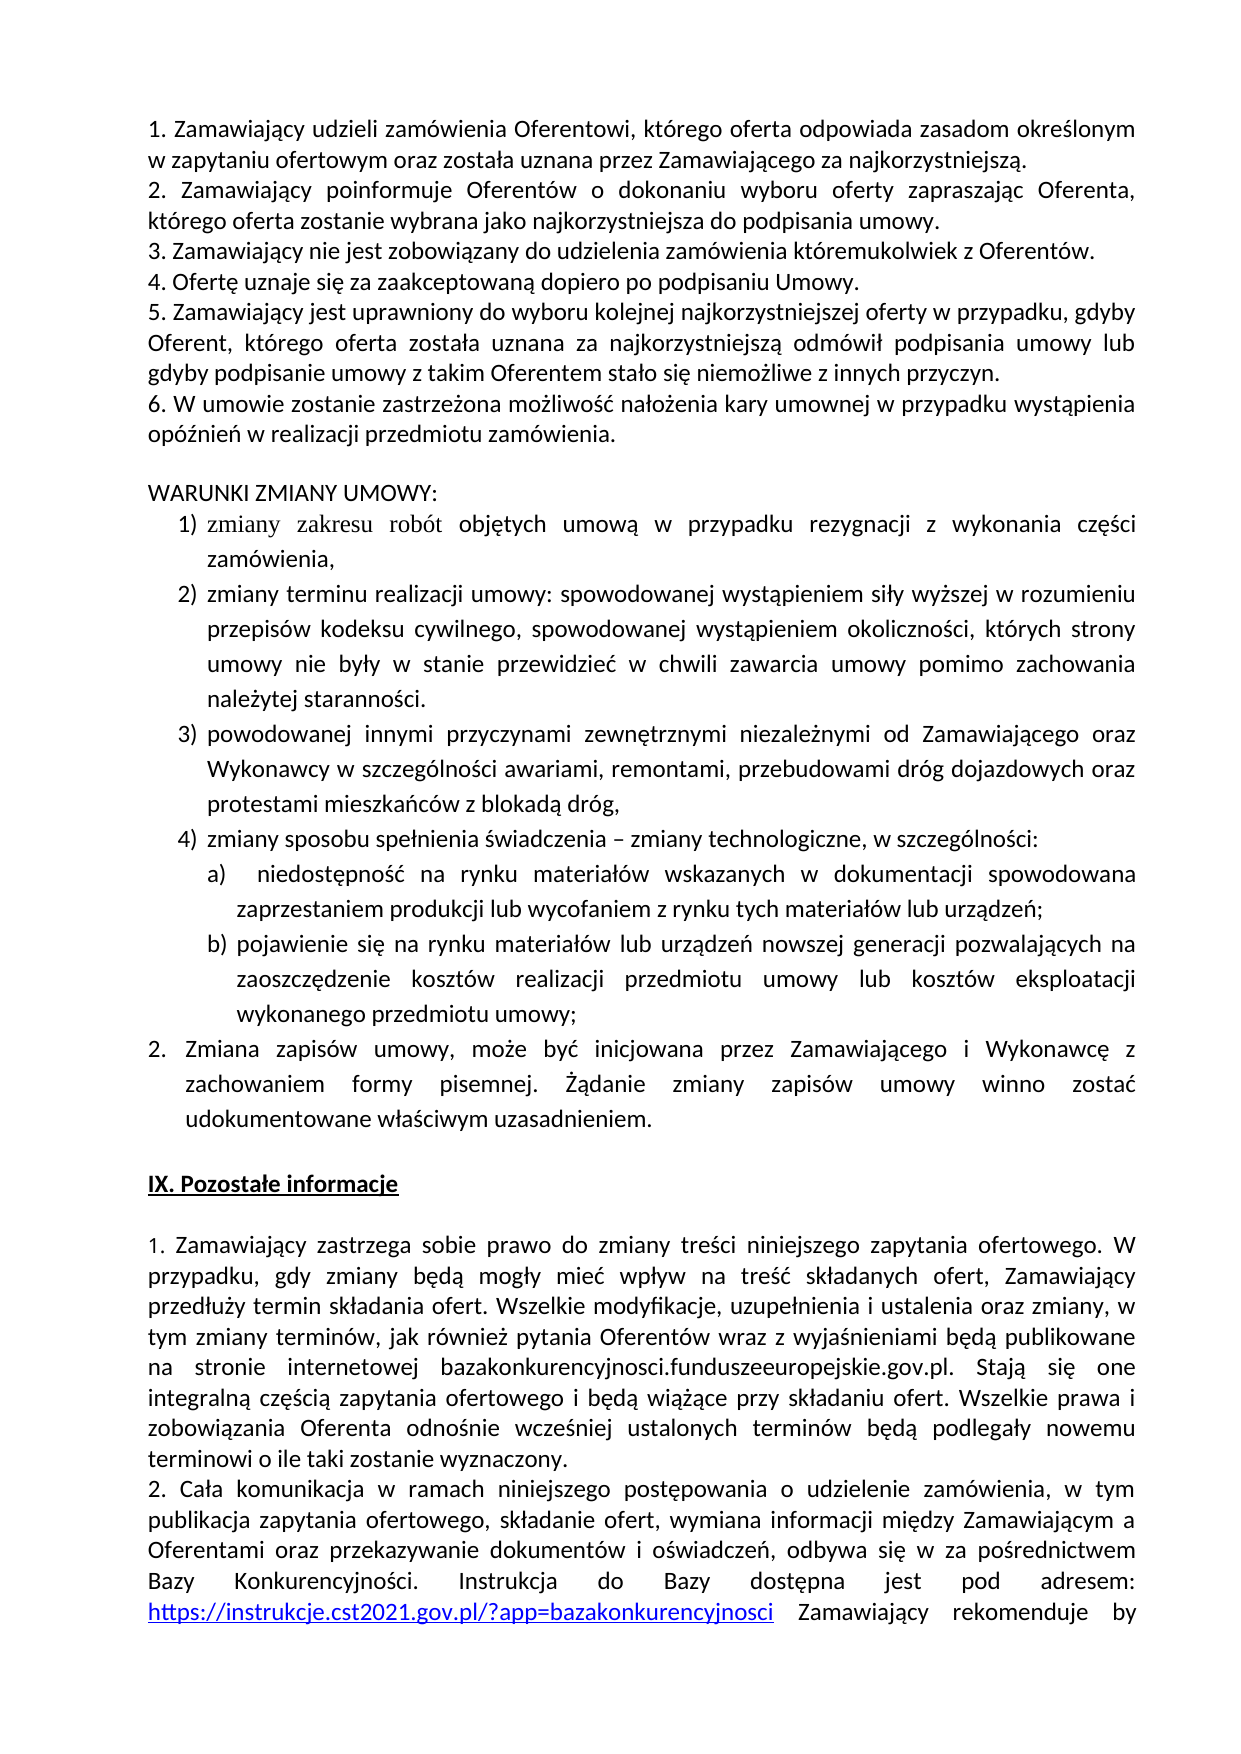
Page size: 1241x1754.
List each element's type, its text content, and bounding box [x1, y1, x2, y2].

text 1. Zamawiający udzieli zamówienia Oferentowi, którego oferta odpowiada zasadom określonym w zapytaniu ofertowym oraz została uznana przez Zamawiającego za najkorzystniejszą. [148, 113, 1137, 174]
list zmiany terminu realizacji umowy: spowodowanej wystąpieniem siły wyższej w rozumieniu przepisów kodeksu cywilnego, spowodowanej wystąpieniem okoliczności, których strony umowy nie były w stanie przewidzieć w chwili zawarcia umowy pomimo zachowania należytej staranności. [177, 578, 1137, 713]
list Zmiana zapisów umowy, może być inicjowana przez Zamawiającego i Wykonawcę z zachowaniem formy pisemnej. Żądanie zmiany zapisów umowy winno zostać udokumentowane właściwym uzasadnieniem. [148, 1033, 1137, 1133]
list zmiany sposobu spełnienia świadczenia – zmiany technologiczne, w szczególności: [177, 823, 1137, 853]
list powodowanej innymi przyczynami zewnętrznymi niezależnymi od Zamawiającego oraz Wykonawcy w szczególności awariami, remontami, przebudowami dróg dojazdowych oraz protestami mieszkańców z blokadą dróg, [177, 718, 1137, 818]
list zmiany zakresu robót objętych umową w przypadku rezygnacji z wykonania części zamówienia, [177, 508, 1137, 573]
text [148, 1474, 1137, 1626]
text 4. Ofertę uznaje się za zaakceptowaną dopiero po podpisaniu Umowy. [148, 266, 1137, 296]
text 3. Zamawiający nie jest zobowiązany do udzielenia zamówienia któremukolwiek z Oferentów. [148, 235, 1137, 266]
text 1. Zamawiający zastrzega sobie prawo do zmiany treści niniejszego zapytania ofertowego. W przypadku, gdy zmiany będą mogły mieć wpływ na treść składanych ofert, Zamawiający przedłuży termin składania ofert. Wszelkie modyfikacje, uzupełnienia i ustalenia oraz zmiany, w tym zmiany terminów, jak również pytania Oferentów wraz z wyjaśnieniami będą publikowane na stronie internetowej bazakonkurencyjnosci.funduszeeuropejskie.gov.pl. Stają się one integralną częścią zapytania ofertowego i będą wiążące przy składaniu ofert. Wszelkie prawa i zobowiązania Oferenta odnośnie wcześniej ustalonych terminów będą podlegały nowemu terminowi o ile taki zostanie wyznaczony. [148, 1229, 1137, 1474]
text WARUNKI ZMIANY UMOWY: [148, 477, 1137, 508]
text 6. W umowie zostanie zastrzeżona możliwość nałożenia kary umownej w przypadku wystąpienia opóźnień w realizacji przedmiotu zamówienia. [148, 388, 1137, 449]
text 2. Zamawiający poinformuje Oferentów o dokonaniu wyboru oferty zapraszając Oferenta, którego oferta zostanie wybrana jako najkorzystniejsza do podpisania umowy. [148, 174, 1137, 235]
text 5. Zamawiający jest uprawniony do wyboru kolejnej najkorzystniejszej oferty w przypadku, gdyby Oferent, którego oferta została uznana za najkorzystniejszą odmówił podpisania umowy lub gdyby podpisanie umowy z takim Oferentem stało się niemożliwe z innych przyczyn. [148, 296, 1137, 388]
text a) niedostępność na rynku materiałów wskazanych w dokumentacji spowodowana zaprzestaniem produkcji lub wycofaniem z rynku tych materiałów lub urządzeń; [207, 858, 1137, 923]
text IX. Pozostałe informacje [148, 1168, 1137, 1199]
text b) pojawienie się na rynku materiałów lub urządzeń nowszej generacji pozwalających na zaoszczędzenie kosztów realizacji przedmiotu umowy lub kosztów eksploatacji wykonanego przedmiotu umowy; [207, 928, 1137, 1028]
